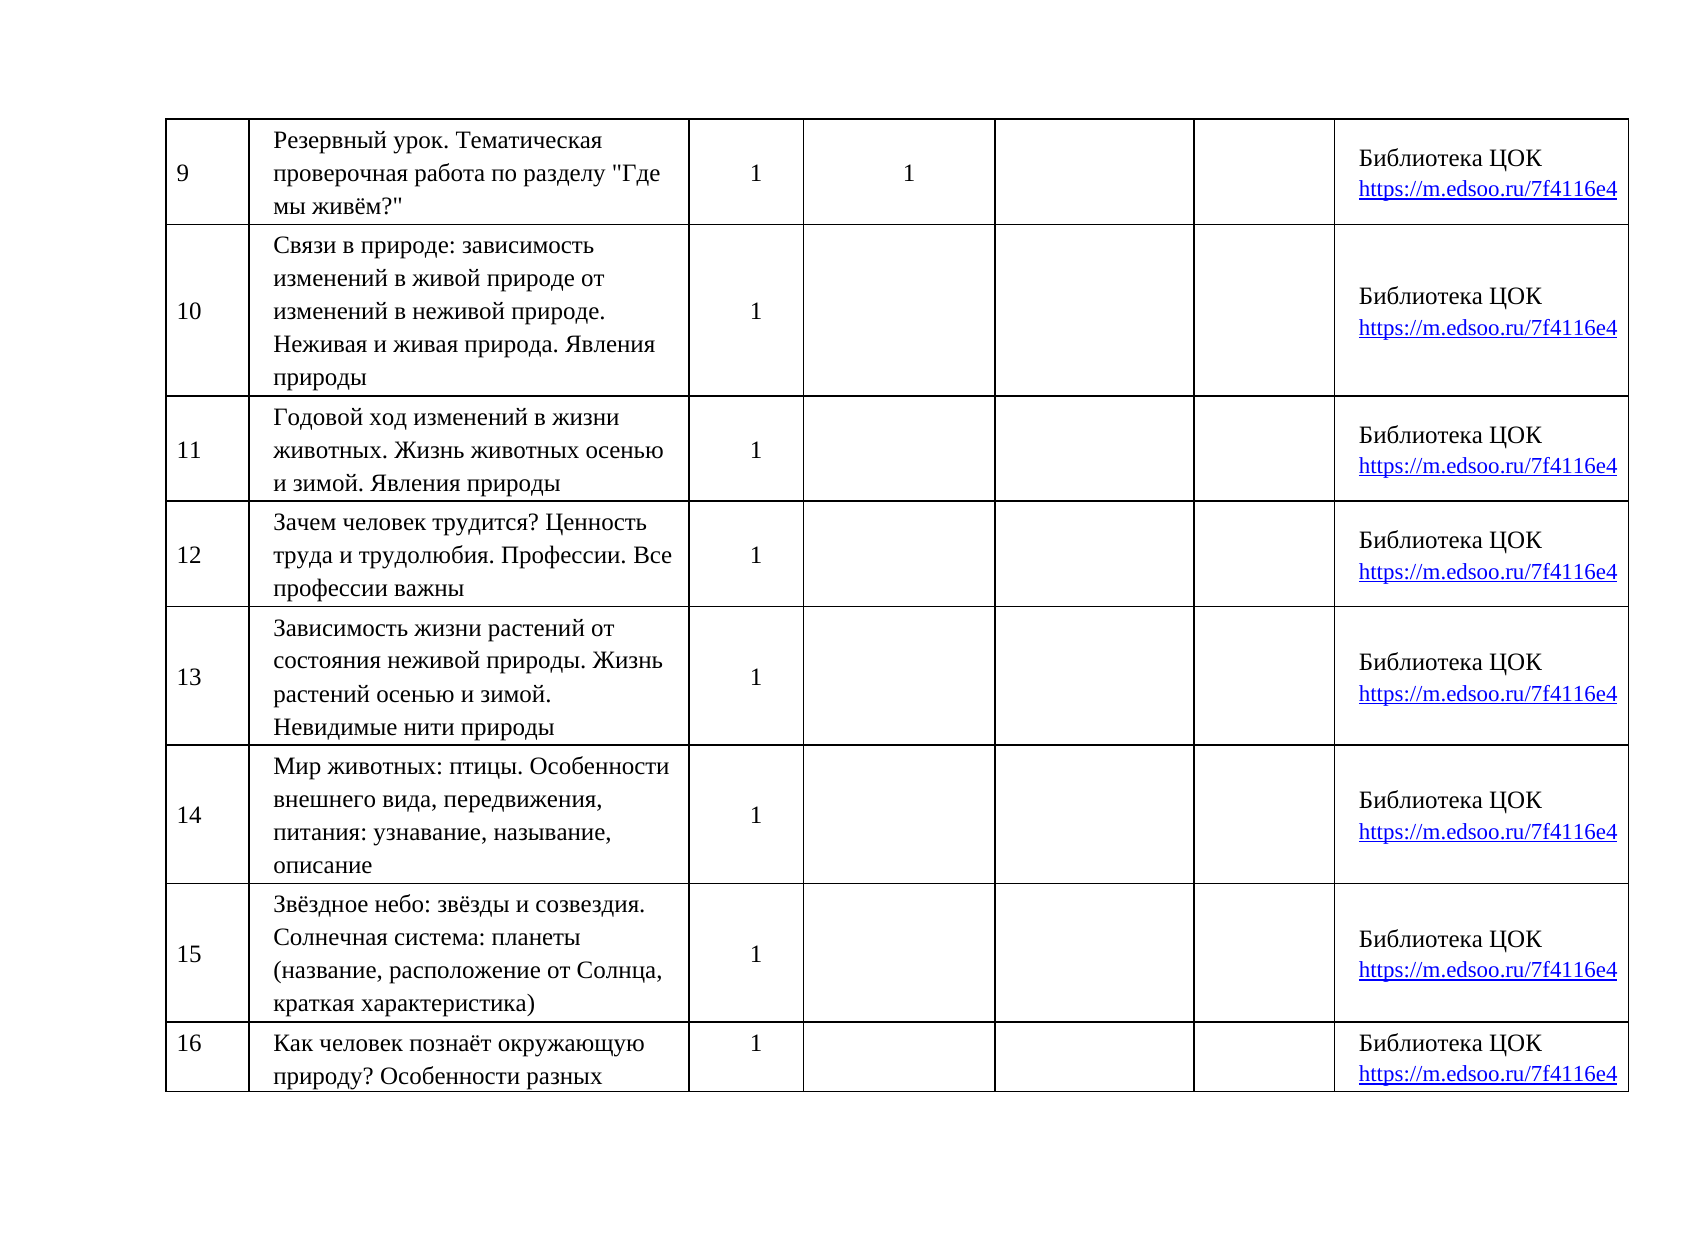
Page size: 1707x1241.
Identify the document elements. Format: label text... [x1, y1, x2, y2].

table_cell [996, 225, 1193, 395]
table_cell [996, 502, 1193, 606]
table_cell 10 [167, 225, 248, 395]
table_cell [804, 1023, 994, 1091]
table_cell [1195, 607, 1334, 744]
table_cell [996, 746, 1193, 883]
table_cell [1195, 746, 1334, 883]
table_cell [1335, 1023, 1628, 1091]
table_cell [1335, 120, 1628, 223]
table_cell Зачем человек трудится? Ценность труда и трудолюбия. Профессии. Все профессии важны [250, 502, 688, 606]
table_cell [996, 1023, 1193, 1091]
table_cell [996, 607, 1193, 744]
table_cell Мир животных: птицы. Особенности внешнего вида, передвижения, питания: узнавание, называние, описание [250, 746, 688, 883]
table_cell 1 [690, 1023, 803, 1091]
table_cell [1195, 502, 1334, 606]
table_cell 9 [167, 120, 248, 223]
table_cell [996, 884, 1193, 1021]
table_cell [1335, 884, 1628, 1021]
table_cell Библиотека ЦОК https://m.edsoo.ru/7f4116e4 [1335, 502, 1628, 606]
table_cell Библиотека ЦОК https://m.edsoo.ru/7f4116e4 [1335, 607, 1628, 744]
table_cell 1 [690, 884, 803, 1021]
table_cell [804, 884, 994, 1021]
table_cell [996, 397, 1193, 500]
table_cell Зависимость жизни растений от состояния неживой природы. Жизнь растений осенью и зимой. Невидимые нити природы [250, 607, 688, 744]
table_cell [996, 120, 1193, 223]
table_cell 1 [690, 746, 803, 883]
table_cell [804, 397, 994, 500]
table_cell Библиотека ЦОК https://m.edsoo.ru/7f4116e4 [1335, 746, 1628, 883]
table_cell [1195, 397, 1334, 500]
table_cell [1195, 225, 1334, 395]
table_cell 1 [690, 120, 803, 223]
table_cell Звёздное небо: звёзды и созвездия. Солнечная система: планеты (название, расположение от Солнца, краткая характеристика) [250, 884, 688, 1021]
table_cell [1195, 120, 1334, 223]
table_cell [1195, 1023, 1334, 1091]
table_cell 1 [690, 225, 803, 395]
table_cell [1195, 884, 1334, 1021]
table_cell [250, 1023, 688, 1091]
table_cell Резервный урок. Тематическая проверочная работа по разделу "Где мы живём?" [250, 120, 688, 223]
table_cell 11 [167, 397, 248, 500]
table_cell 16 [167, 1023, 248, 1091]
table_cell [804, 746, 994, 883]
table_cell [804, 607, 994, 744]
table_cell 1 [690, 502, 803, 606]
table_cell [1335, 225, 1628, 395]
table_cell 14 [167, 746, 248, 883]
table_cell Библиотека ЦОК https://m.edsoo.ru/7f4116e4 [1335, 397, 1628, 500]
table_cell 1 [690, 397, 803, 500]
table_cell Годовой ход изменений в жизни животных. Жизнь животных осенью и зимой. Явления природы [250, 397, 688, 500]
table_cell 13 [167, 607, 248, 744]
table_cell 12 [167, 502, 248, 606]
table_cell 15 [167, 884, 248, 1021]
table_cell [804, 502, 994, 606]
table_cell 1 [690, 607, 803, 744]
table_cell [804, 225, 994, 395]
table_cell 1 [804, 120, 994, 223]
table_cell Связи в природе: зависимость изменений в живой природе от изменений в неживой природе. Неживая и живая природа. Явления природы [250, 225, 688, 395]
